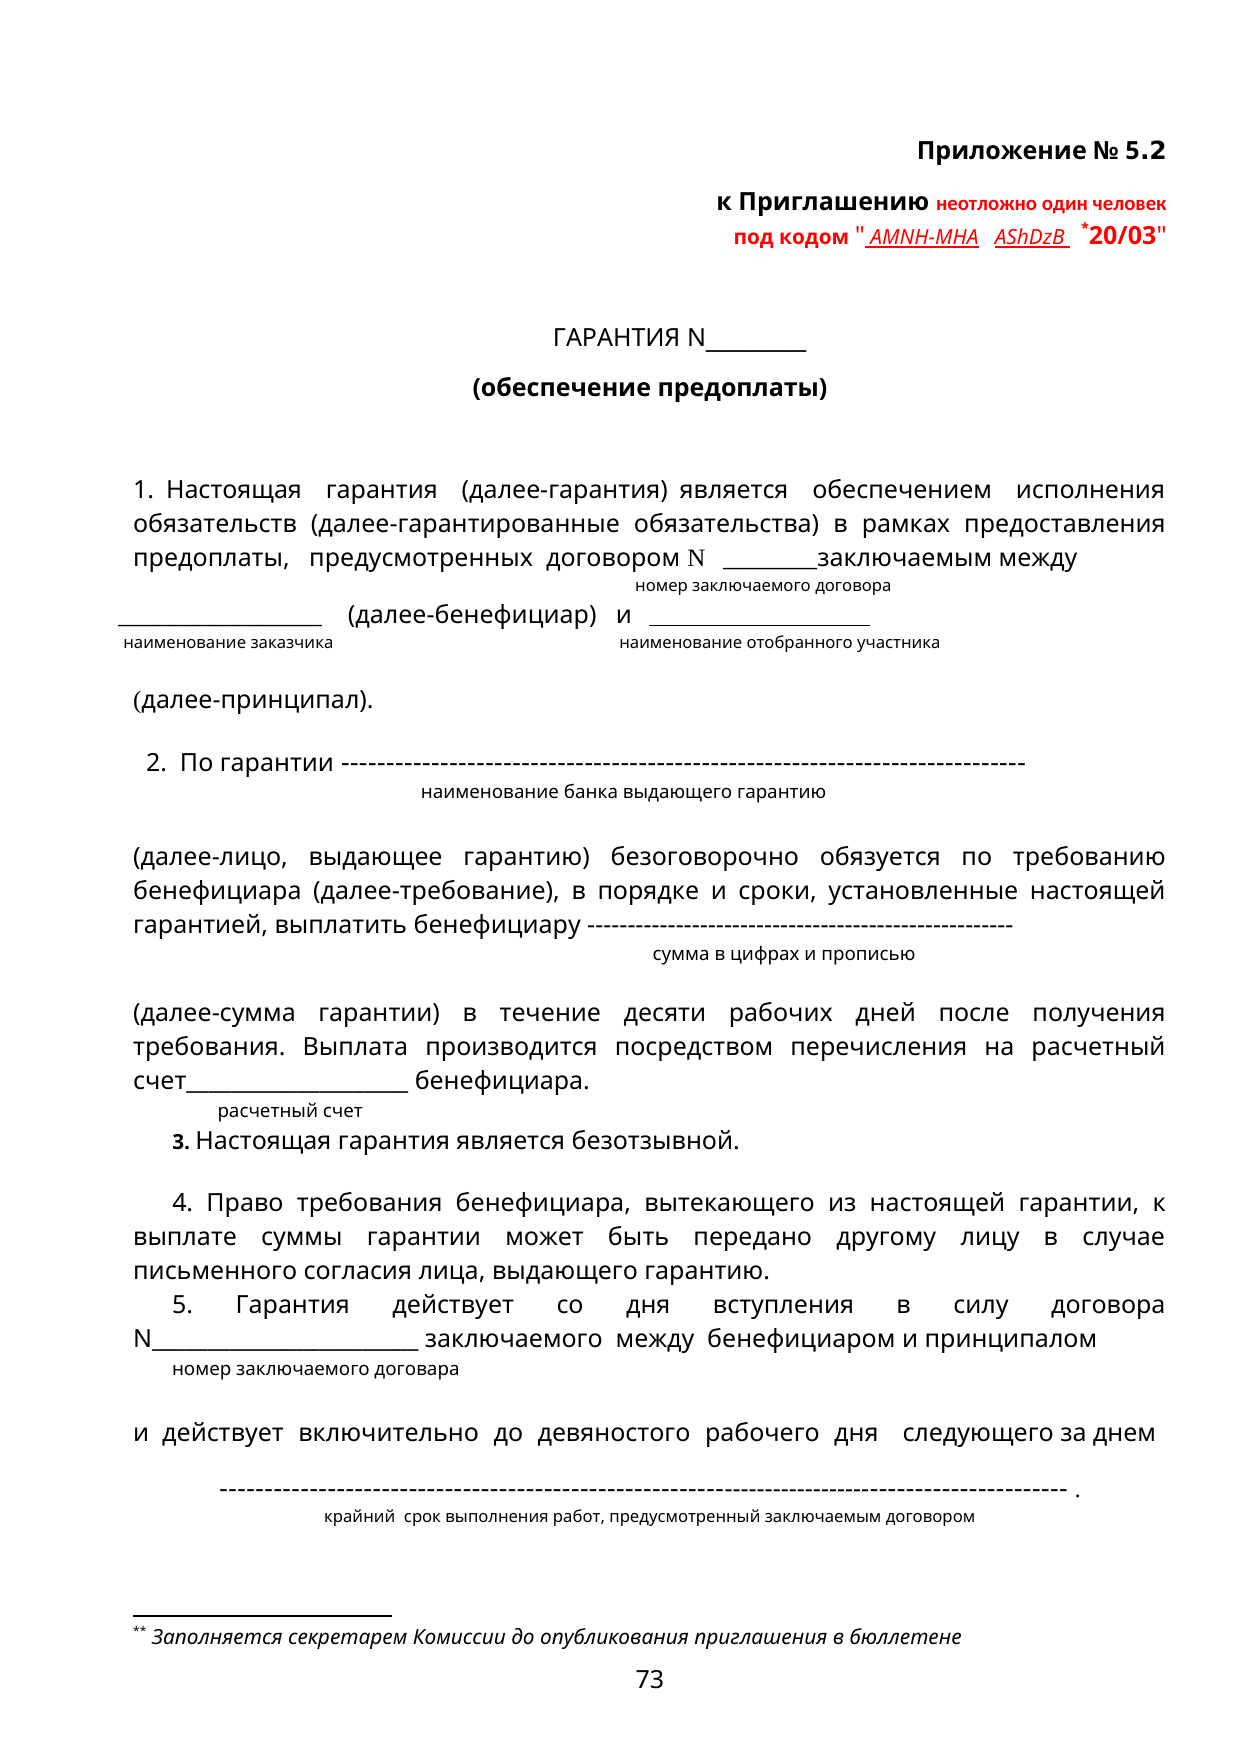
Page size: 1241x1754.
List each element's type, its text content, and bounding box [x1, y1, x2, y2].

text расчетный счет [133, 1097, 1166, 1122]
text наименование банка выдающего гарантию [133, 779, 1166, 804]
text 2. По гарантии ---------------------------------------------------------------------------- [133, 744, 1166, 779]
text 3. Настоящая гарантия является безотзывной. [133, 1122, 1166, 1156]
text (обеспечение предоплаты) [192, 370, 1108, 404]
text 5. Гарантия действует со дня вступления в силу договора N________________________ заключаемого между бенефициаром и принципалом [133, 1287, 1166, 1355]
text ______________________ (далее-бенефициар) и [118, 596, 1166, 630]
text номер заключаемого договара [133, 1355, 1166, 1381]
text и действует включительно до девяностого рабочего дня следующего за днем [133, 1415, 1166, 1449]
text сумма в цифрах и прописью [133, 940, 1166, 966]
text 4. Право требования бенефициара, вытекающего из настоящей гарантии, к выплате суммы гарантии может быть передано другому лицу в случае письменного согласия лица, выдающего гарантию. [133, 1185, 1166, 1287]
text (далее-сумма гарантии) в течение десяти рабочих дней после получения требования. Выплата производится посредством перечисления на расчетный счет____________________ бенефициара. [133, 995, 1166, 1097]
text (далее-лицо, выдающее гарантию) безоговорочно обязуется по требованию бенефициара (далее-требование), в порядке и сроки, установленные настоящей гарантией, выплатить бенефициару ----------------------------------------------------- [133, 838, 1166, 940]
text (далее-принципал). [133, 682, 1166, 716]
text ГАРАНТИЯ N________ [133, 319, 1166, 353]
text номер заключаемого договора [133, 573, 1166, 596]
text 1. Настоящая гарантия (далее-гарантия) является обеспечением исполнения обязательств (далее-гарантированные обязательства) в рамках предоставления предоплаты, предусмотренных договором N ___________заключаемым между [133, 471, 1166, 573]
text наименование заказчика наименование отобранного участника [118, 630, 1166, 653]
text ------------------------------------------------------------------------------------------------ . крайний срок выполнения работ, предусмотренный заключаемым договором [133, 1471, 1166, 1527]
text к Приглашению неотложно один человек под кодом " AMNH-MHA AShDzB *20/03" [133, 184, 1166, 252]
text Приложение № 5.2 [133, 133, 1166, 167]
